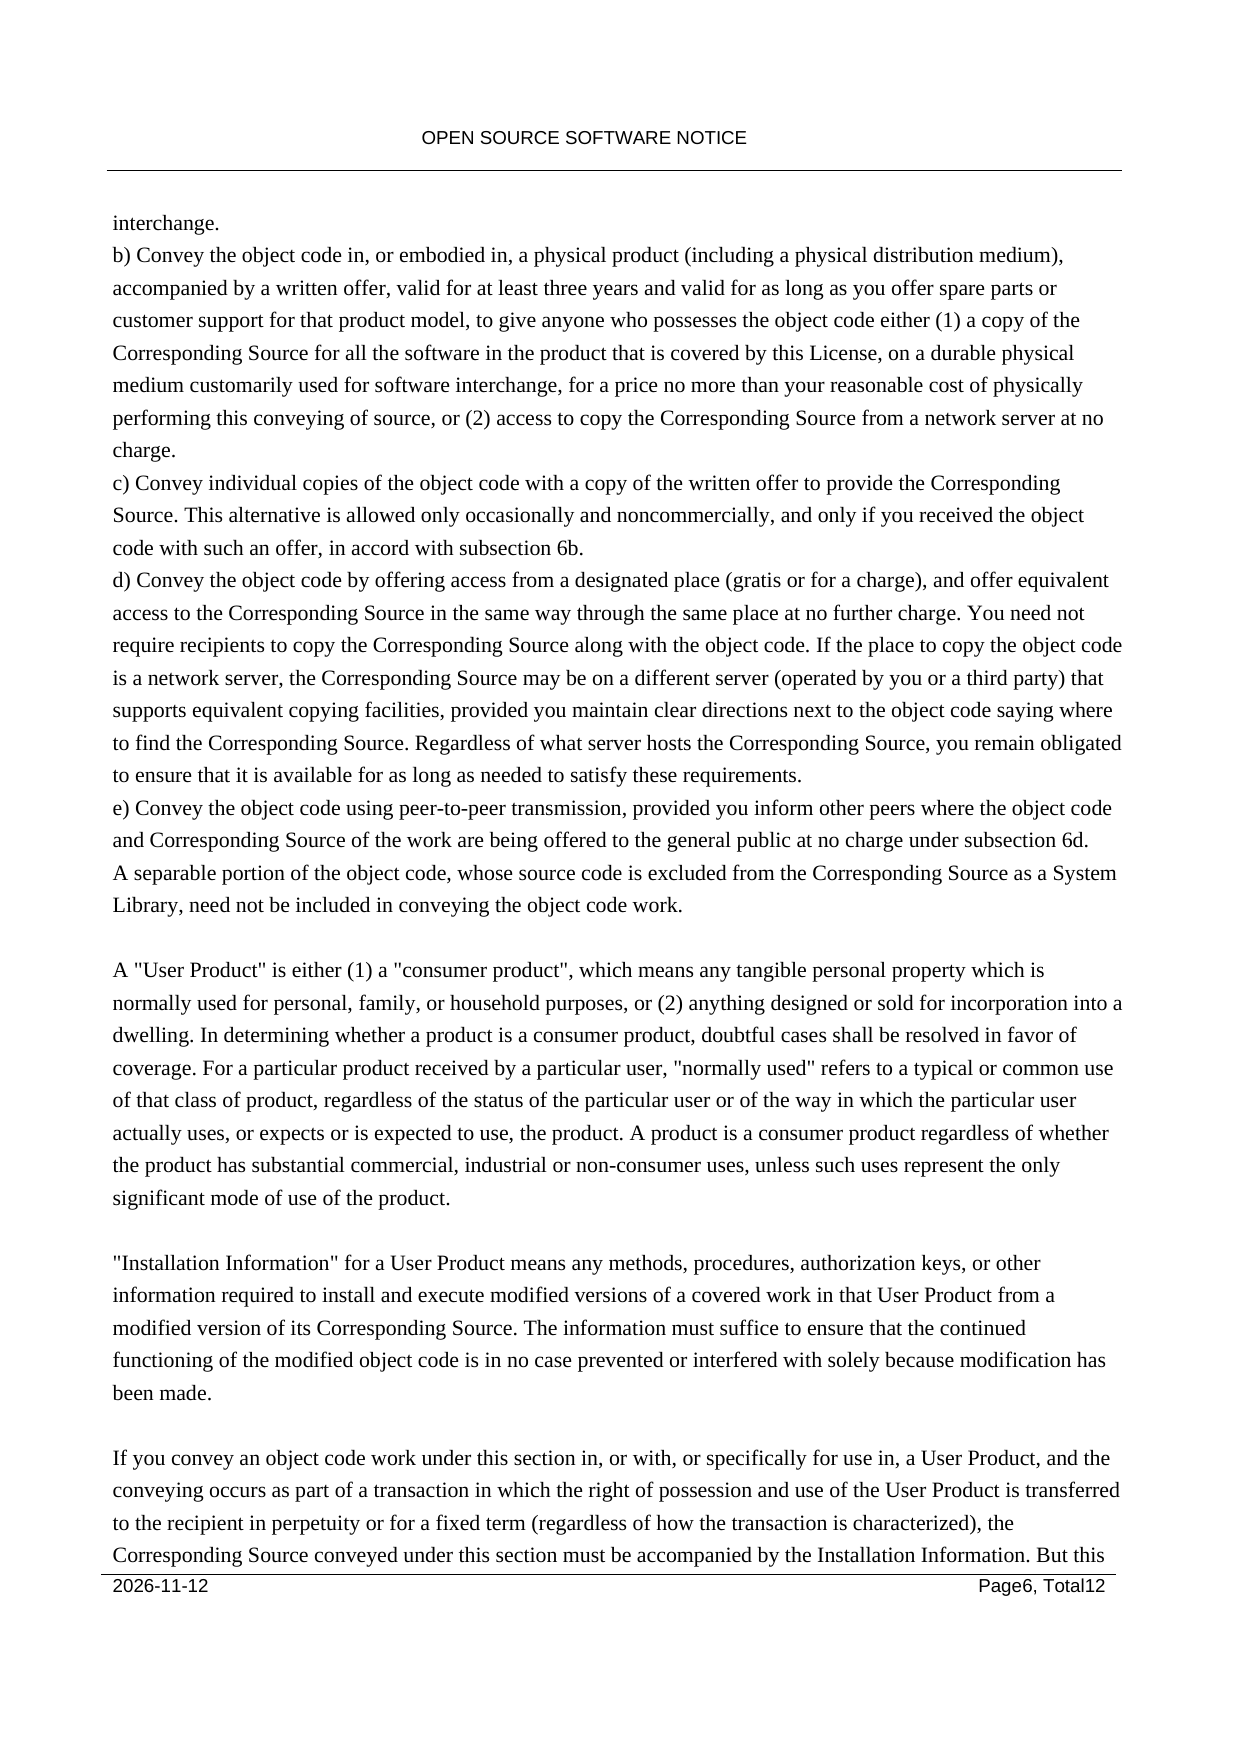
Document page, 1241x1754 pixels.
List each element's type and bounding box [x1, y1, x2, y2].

text [112, 206, 1128, 1571]
